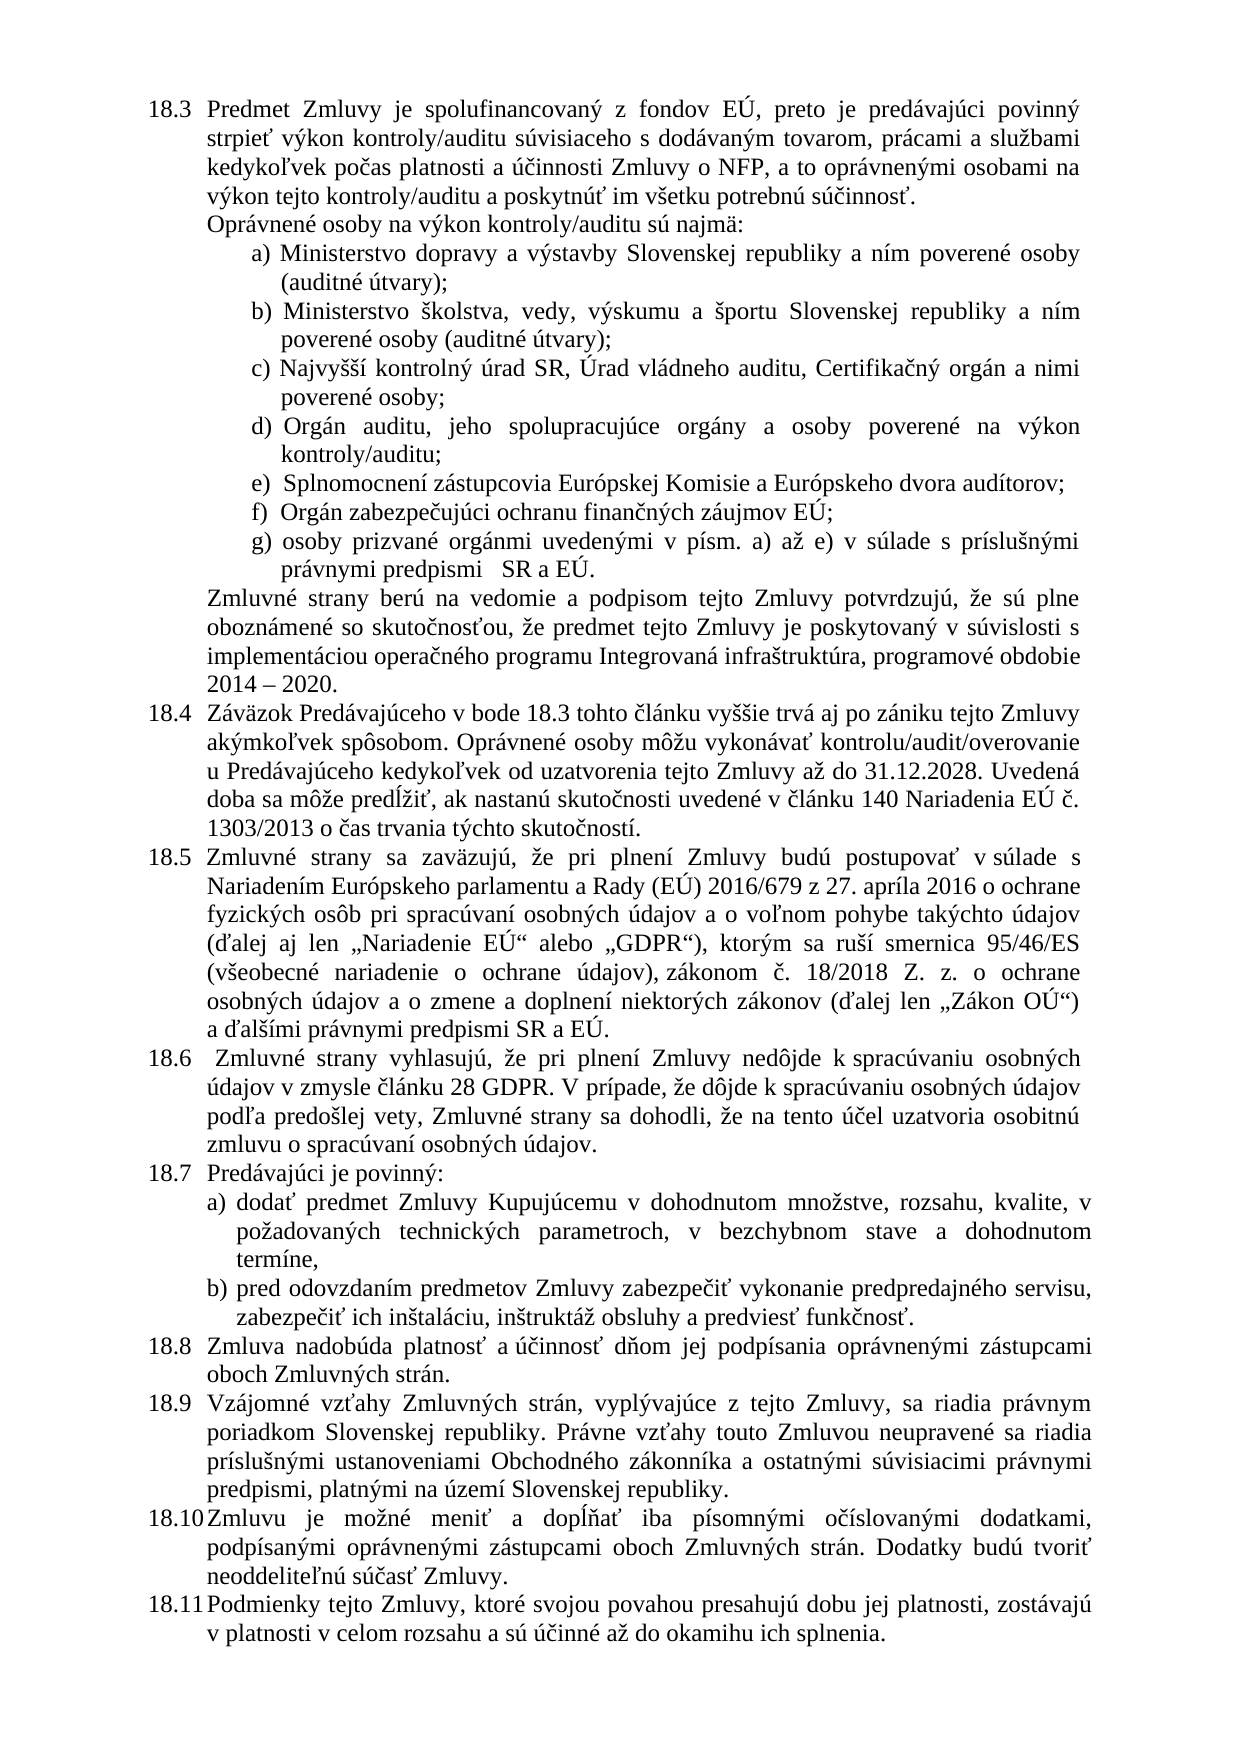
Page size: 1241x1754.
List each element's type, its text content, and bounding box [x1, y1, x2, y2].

text f) Orgán zabezpečujúci ochranu finančných záujmov EÚ; [251, 497, 1081, 526]
text c) Najvyšší kontrolný úrad SR, Úrad vládneho auditu, Certifikačný orgán a nimi poverené osoby; [251, 353, 1081, 411]
text e) Splnomocnení zástupcovia Európskej Komisie a Európskeho dvora audítorov; [251, 468, 1081, 497]
text 18.9 Vzájomné vzťahy Zmluvných strán, vyplývajúce z tejto Zmluvy, sa riadia právnym poriadkom Slovenskej republiky. Právne vzťahy touto Zmluvou neupravené sa riadia príslušnými ustanoveniami Obchodného zákonníka a ostatnými súvisiacimi právnymi predpismi, platnými na území Slovenskej republiky. [148, 1388, 1093, 1503]
text 18.6 Zmluvné strany vyhlasujú, že pri plnení Zmluvy nedôjde k spracúvaniu osobných údajov v zmysle článku 28 GDPR. V prípade, že dôjde k spracúvaniu osobných údajov podľa predošlej vety, Zmluvné strany sa dohodli, že na tento účel uzatvoria osobitnú zmluvu o spracúvaní osobných údajov. [148, 1043, 1081, 1158]
text a) Ministerstvo dopravy a výstavby Slovenskej republiky a ním poverené osoby (auditné útvary); [251, 238, 1081, 296]
text b) Ministerstvo školstva, vedy, výskumu a športu Slovenskej republiky a ním poverené osoby (auditné útvary); [251, 296, 1081, 353]
text 18.5 Zmluvné strany sa zaväzujú, že pri plnení Zmluvy budú postupovať v súlade s Nariadením Európskeho parlamentu a Rady (EÚ) 2016/679 z 27. apríla 2016 o ochrane fyzických osôb pri spracúvaní osobných údajov a o voľnom pohybe takýchto údajov (ďalej aj len „Nariadenie EÚ“ alebo „GDPR“), ktorým sa ruší smernica 95/46/ES (všeobecné nariadenie o ochrane údajov), zákonom č. 18/2018 Z. z. o ochrane osobných údajov a o zmene a doplnení niektorých zákonov (ďalej len „Zákon OÚ“) a ďalšími právnymi predpismi SR a EÚ. [148, 842, 1081, 1043]
text g) osoby prizvané orgánmi uvedenými v písm. a) až e) v súlade s príslušnými právnymi predpismi SR a EÚ. [251, 526, 1081, 583]
list dodať predmet Zmluvy Kupujúcemu v dohodnutom množstve, rozsahu, kvalite, v požadovaných technických parametroch, v bezchybnom stave a dohodnutom termíne, [207, 1187, 1093, 1273]
text 18.11 Podmienky tejto Zmluvy, ktoré svojou povahou presahujú dobu jej platnosti, zostávajú v platnosti v celom rozsahu a sú účinné až do okamihu ich splnenia. [148, 1589, 1093, 1647]
text 18.4 Záväzok Predávajúceho v bode 18.3 tohto článku vyššie trvá aj po zániku tejto Zmluvy akýmkoľvek spôsobom. Oprávnené osoby môžu vykonávať kontrolu/audit/overovanie u Predávajúceho kedykoľvek od uzatvorenia tejto Zmluvy až do 31.12.2028. Uvedená doba sa môže predĺžiť, ak nastanú skutočnosti uvedené v článku 140 Nariadenia EÚ č. 1303/2013 o čas trvania týchto skutočností. [148, 698, 1081, 842]
text Zmluvné strany berú na vedomie a podpisom tejto Zmluvy potvrdzujú, že sú plne oboznámené so skutočnosťou, že predmet tejto Zmluvy je poskytovaný v súvislosti s implementáciou operačného programu Integrovaná infraštruktúra, programové obdobie 2014 – 2020. [207, 583, 1081, 698]
text d) Orgán auditu, jeho spolupracujúce orgány a osoby poverené na výkon kontroly/auditu; [251, 411, 1081, 468]
list pred odovzdaním predmetov Zmluvy zabezpečiť vykonanie predpredajného servisu, zabezpečiť ich inštaláciu, inštruktáž obsluhy a predviesť funkčnosť. [207, 1273, 1093, 1331]
text Oprávnené osoby na výkon kontroly/auditu sú najmä: [207, 209, 1081, 238]
text 18.10 Zmluvu je možné meniť a dopĺňať iba písomnými očíslovanými dodatkami, podpísanými oprávnenými zástupcami oboch Zmluvných strán. Dodatky budú tvoriť neoddeliteľnú súčasť Zmluvy. [148, 1503, 1093, 1589]
text 18.8 Zmluva nadobúda platnosť a účinnosť dňom jej podpísania oprávnenými zástupcami oboch Zmluvných strán. [148, 1331, 1093, 1388]
text 18.7 Predávajúci je povinný: [148, 1158, 1093, 1187]
text 18.3 Predmet Zmluvy je spolufinancovaný z fondov EÚ, preto je predávajúci povinný strpieť výkon kontroly/auditu súvisiaceho s dodávaným tovarom, prácami a službami kedykoľvek počas platnosti a účinnosti Zmluvy o NFP, a to oprávnenými osobami na výkon tejto kontroly/auditu a poskytnúť im všetku potrebnú súčinnosť. [148, 94, 1081, 209]
